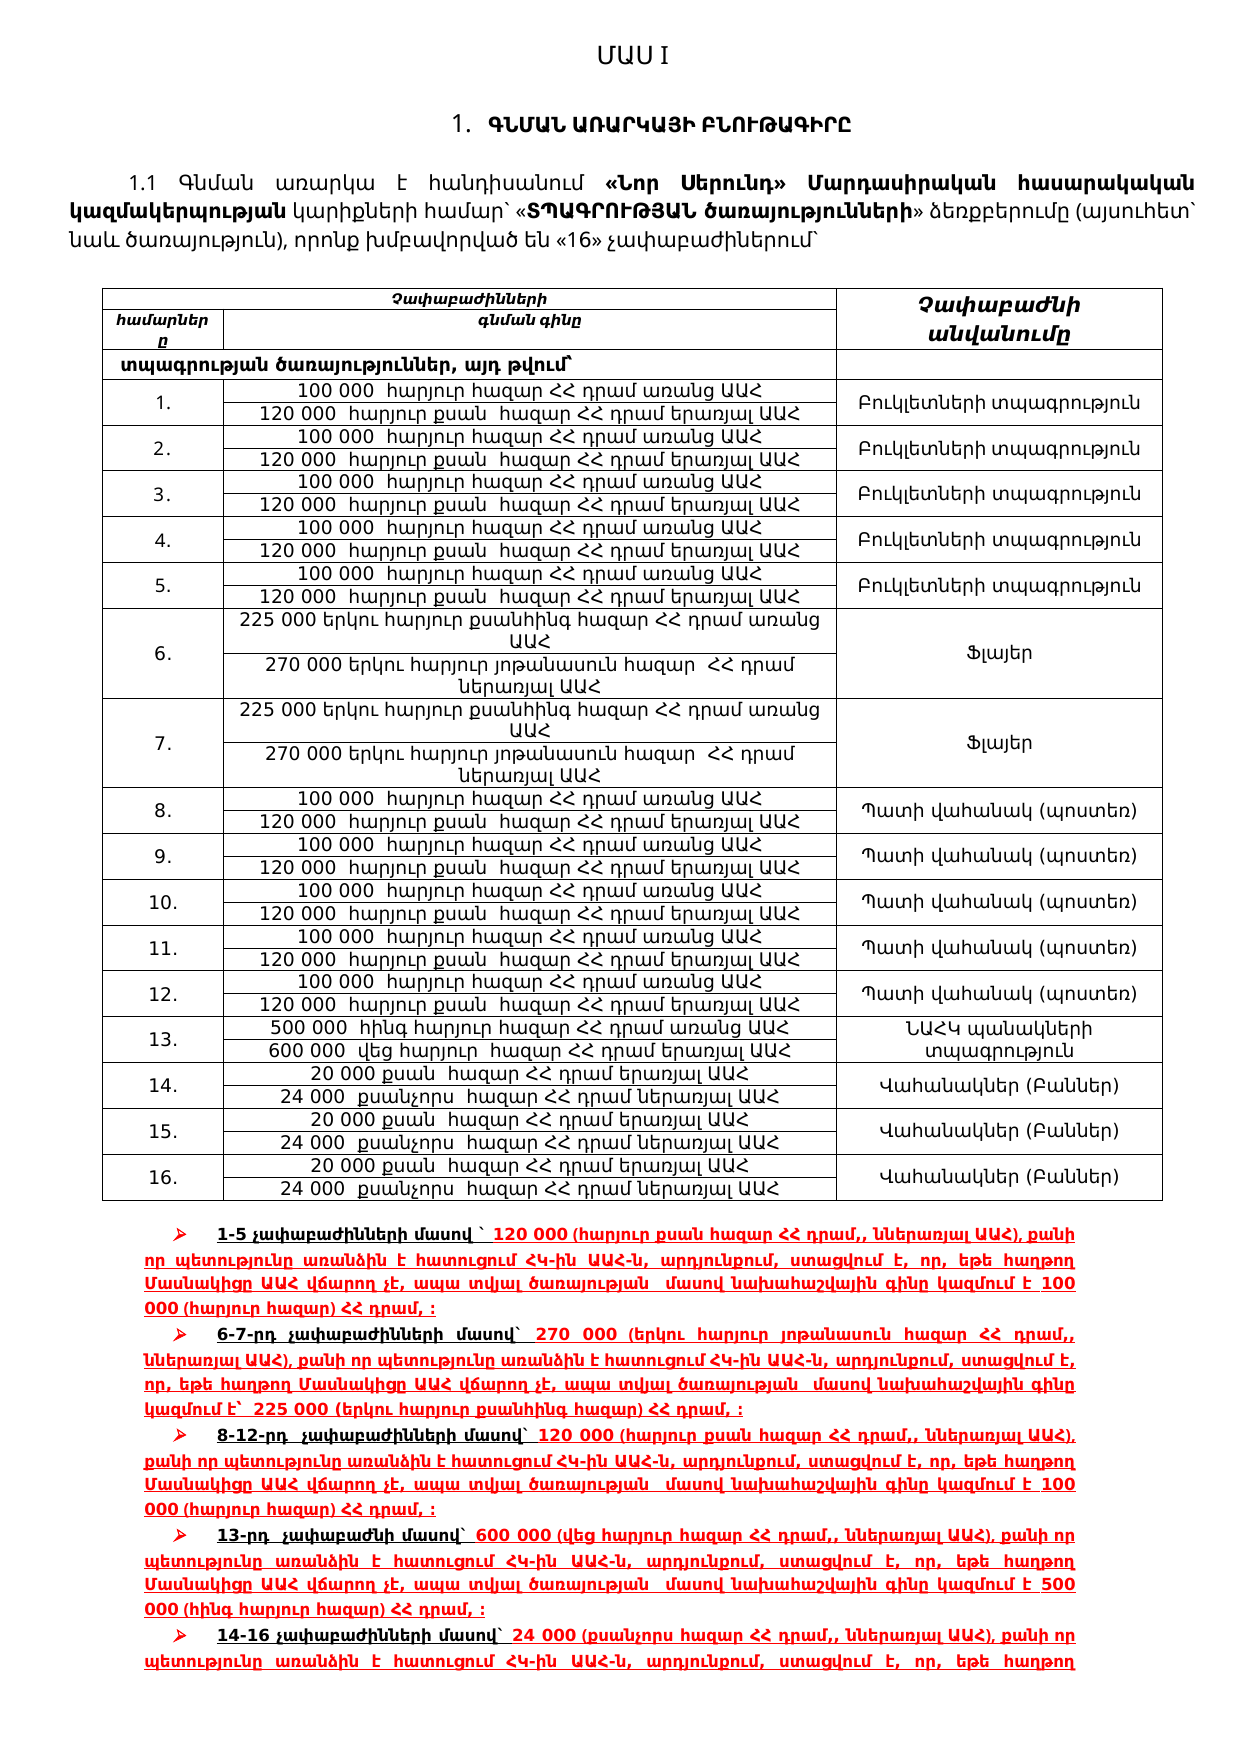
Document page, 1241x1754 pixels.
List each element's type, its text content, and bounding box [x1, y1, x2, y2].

table_cell 7․ [103, 699, 223, 787]
table_cell 120 000 հարյուր քսան հազար ՀՀ դրամ երառյալ ԱԱՀ [224, 449, 836, 470]
table_cell 120 000 հարյուր քսան հազար ՀՀ դրամ երառյալ ԱԱՀ [224, 494, 836, 516]
table_cell Պատի վահանակ (պոստեռ) [837, 880, 1162, 924]
text ՄԱՍ I [69, 37, 1196, 72]
table_cell 120 000 հարյուր քսան հազար ՀՀ դրամ երառյալ ԱԱՀ [224, 857, 836, 879]
table_cell գնման գինը [224, 310, 836, 349]
list 8-12-րդ չափաբաժինների մասով` 120 000 (հարյուր քսան հազար ՀՀ դրամ,, ններառյալ ԱԱՀ), քանի որ պետությունը առանձին է հատուցում ՀԿ-ին ԱԱՀ-ն, արդյունքում, ստացվում է, որ, եթե հաղթող Մասնակիցը ԱԱՀ վճարող չէ, ապա տվյալ ծառայության մասով նախահաշվային գինը կազմում է 100 000 (հարյուր հազար) ՀՀ դրամ, ։ [144, 1469, 1076, 1491]
table_cell 10․ [103, 880, 223, 924]
table_cell Պատի վահանակ (պոստեռ) [837, 788, 1162, 833]
table_cell Պատի վահանակ (պոստեռ) [837, 971, 1162, 1016]
table_cell 20 000 քսան հազար ՀՀ դրամ երառյալ ԱԱՀ [224, 1155, 836, 1177]
table_cell համարները [103, 310, 223, 349]
table_cell Բուկլետների տպագրություն [837, 563, 1162, 608]
table_cell 20 000 քսան հազար ՀՀ դրամ երառյալ ԱԱՀ [224, 1063, 836, 1085]
table_cell Պատի վահանակ (պոստեռ) [837, 926, 1162, 970]
table_cell 6․ [103, 609, 223, 697]
table_cell 225 000 երկու հարյուր քսանհինգ հազար ՀՀ դրամ առանց ԱԱՀ [224, 699, 836, 742]
table_cell 13․ [103, 1017, 223, 1062]
table_header Չափաբաժնի անվանումը [837, 289, 1162, 349]
subtitle 1.1 Գնման առարկա է հանդիսանում «Նոր Սերունդ» Մարդասիրական հասարակական կազմակերպության կարիքների համար` «ՏՊԱԳՐՈՒԹՅԱՆ ծառայությունների» ձեռքբերումը (այսուհետ` նաև ծառայություն), որոնք խմբավորված են «16» չափաբաժիներում` [69, 168, 1196, 253]
table_cell 120 000 հարյուր քսան հազար ՀՀ դրամ երառյալ ԱԱՀ [224, 949, 836, 970]
table_cell 500 000 հինգ հարյուր հազար ՀՀ դրամ առանց ԱԱՀ [224, 1017, 836, 1039]
table_cell 5․ [103, 563, 223, 608]
table_cell Վահանակներ (Բաններ) [837, 1063, 1162, 1108]
table_cell 100 000 հարյուր հազար ՀՀ դրամ առանց ԱԱՀ [224, 880, 836, 902]
list 1-5 չափաբաժինների մասով ` 120 000 (հարյուր քսան հազար ՀՀ դրամ,, ններառյալ ԱԱՀ), քանի որ պետությունը առանձին է հատուցում ՀԿ-ին ԱԱՀ-ն, արդյունքում, ստացվում է, որ, եթե հաղթող Մասնակիցը ԱԱՀ վճարող չէ, ապա տվյալ ծառայության մասով նախահաշվային գինը կազմում է 100 000 (հարյուր հազար) ՀՀ դրամ, ։ [144, 1222, 1076, 1291]
table_cell 120 000 հարյուր քսան հազար ՀՀ դրամ երառյալ ԱԱՀ [224, 586, 836, 608]
table_cell 100 000 հարյուր հազար ՀՀ դրամ առանց ԱԱՀ [224, 563, 836, 585]
list ԳՆՄԱՆ ԱՌԱՐԿԱՅԻ ԲՆՈՒԹԱԳԻՐԸ [107, 106, 1196, 140]
table_header Չափաբաժինների [103, 289, 836, 308]
table_cell 120 000 հարյուր քսան հազար ՀՀ դրամ երառյալ ԱԱՀ [224, 540, 836, 562]
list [144, 1624, 1076, 1672]
table_cell 600 000 վեց հարյուր հազար ՀՀ դրամ երառյալ ԱԱՀ [224, 1040, 836, 1062]
list 1-5 չափաբաժինների մասով ` 120 000 (հարյուր քսան հազար ՀՀ դրամ,, ններառյալ ԱԱՀ), քանի որ պետությունը առանձին է հատուցում ՀԿ-ին ԱԱՀ-ն, արդյունքում, ստացվում է, որ, եթե հաղթող Մասնակիցը ԱԱՀ վճարող չէ, ապա տվյալ ծառայության մասով նախահաշվային գինը կազմում է 100 000 (հարյուր հազար) ՀՀ դրամ, ։ [144, 1292, 1076, 1319]
list 13-րդ չափաբաժնի մասով` 600 000 (վեց հարյուր հազար ՀՀ դրամ,, ններառյալ ԱԱՀ), քանի որ պետությունը առանձին է հատուցում ՀԿ-ին ԱԱՀ-ն, արդյունքում, ստացվում է, որ, եթե հաղթող Մասնակիցը ԱԱՀ վճարող չէ, ապա տվյալ ծառայության մասով նախահաշվային գինը կազմում է 500 000 (հինգ հարյուր հազար) ՀՀ դրամ, ։ [144, 1593, 1076, 1620]
table_cell Ֆլայեր [837, 699, 1162, 787]
table_cell 270 000 երկու հարյուր յոթանասուն հազար ՀՀ դրամ ներառյալ ԱԱՀ [224, 743, 836, 787]
table_cell ՆԱՀԿ պանակների տպագրություն [837, 1017, 1162, 1062]
table_cell 120 000 հարյուր քսան հազար ՀՀ դրամ երառյալ ԱԱՀ [224, 403, 836, 424]
table_cell Վահանակներ (Բաններ) [837, 1155, 1162, 1199]
table_cell 9․ [103, 834, 223, 879]
table_cell 100 000 հարյուր հազար ՀՀ դրամ առանց ԱԱՀ [224, 926, 836, 947]
table_cell 225 000 երկու հարյուր քսանհինգ հազար ՀՀ դրամ առանց ԱԱՀ [224, 609, 836, 653]
table_cell 15․ [103, 1109, 223, 1154]
table_cell 270 000 երկու հարյուր յոթանասուն հազար ՀՀ դրամ ներառյալ ԱԱՀ [224, 654, 836, 697]
table_cell 100 000 հարյուր հազար ՀՀ դրամ առանց ԱԱՀ [224, 380, 836, 402]
table_cell Բուկլետների տպագրություն [837, 517, 1162, 562]
table_cell 11․ [103, 926, 223, 970]
table_cell 100 000 հարյուր հազար ՀՀ դրամ առանց ԱԱՀ [224, 971, 836, 993]
list 13-րդ չափաբաժնի մասով` 600 000 (վեց հարյուր հազար ՀՀ դրամ,, ններառյալ ԱԱՀ), քանի որ պետությունը առանձին է հատուցում ՀԿ-ին ԱԱՀ-ն, արդյունքում, ստացվում է, որ, եթե հաղթող Մասնակիցը ԱԱՀ վճարող չէ, ապա տվյալ ծառայության մասով նախահաշվային գինը կազմում է 500 000 (հինգ հարյուր հազար) ՀՀ դրամ, ։ [144, 1523, 1076, 1592]
table_cell տպագրության ծառայություններ, այդ թվում՝ [103, 350, 836, 379]
table_cell Պատի վահանակ (պոստեռ) [837, 834, 1162, 879]
table_cell Ֆլայեր [837, 609, 1162, 697]
table_cell 20 000 քսան հազար ՀՀ դրամ երառյալ ԱԱՀ [224, 1109, 836, 1131]
table_cell 8․ [103, 788, 223, 833]
table_cell 100 000 հարյուր հազար ՀՀ դրամ առանց ԱԱՀ [224, 426, 836, 447]
list 8-12-րդ չափաբաժինների մասով` 120 000 (հարյուր քսան հազար ՀՀ դրամ,, ններառյալ ԱԱՀ), քանի որ պետությունը առանձին է հատուցում ՀԿ-ին ԱԱՀ-ն, արդյունքում, ստացվում է, որ, եթե հաղթող Մասնակիցը ԱԱՀ վճարող չէ, ապա տվյալ ծառայության մասով նախահաշվային գինը կազմում է 100 000 (հարյուր հազար) ՀՀ դրամ, ։ [144, 1423, 1076, 1468]
table_cell 14․ [103, 1063, 223, 1108]
table_cell 100 000 հարյուր հազար ՀՀ դրամ առանց ԱԱՀ [224, 788, 836, 810]
table_cell 100 000 հարյուր հազար ՀՀ դրամ առանց ԱԱՀ [224, 834, 836, 856]
table_cell Բուկլետների տպագրություն [837, 380, 1162, 424]
table_cell 4․ [103, 517, 223, 562]
table_cell 1. [103, 380, 223, 424]
table_cell [837, 350, 1162, 379]
table_cell 2․ [103, 426, 223, 470]
table_cell 100 000 հարյուր հազար ՀՀ դրամ առանց ԱԱՀ [224, 517, 836, 539]
table_cell 16․ [103, 1155, 223, 1199]
list 6-7-րդ չափաբաժինների մասով` 270 000 (երկու հարյուր յոթանասուն հազար ՀՀ դրամ,, ններառյալ ԱԱՀ), քանի որ պետությունը առանձին է հատուցում ՀԿ-ին ԱԱՀ-ն, արդյունքում, ստացվում է, որ, եթե հաղթող Մասնակիցը ԱԱՀ վճարող չէ, ապա տվյալ ծառայության մասով նախահաշվային գինը կազմում է՝ 225 000 (երկու հարյուր քսանհինգ հազար) ՀՀ դրամ, ։ [144, 1369, 1076, 1391]
table_cell 24 000 քսանչորս հազար ՀՀ դրամ ներառյալ ԱԱՀ [224, 1132, 836, 1154]
table_cell 120 000 հարյուր քսան հազար ՀՀ դրամ երառյալ ԱԱՀ [224, 811, 836, 833]
table_cell 100 000 հարյուր հազար ՀՀ դրամ առանց ԱԱՀ [224, 471, 836, 493]
table_cell 24 000 քսանչորս հազար ՀՀ դրամ ներառյալ ԱԱՀ [224, 1086, 836, 1108]
table_cell 12․ [103, 971, 223, 1016]
table_cell 24 000 քսանչորս հազար ՀՀ դրամ ներառյալ ԱԱՀ [224, 1178, 836, 1199]
table_cell 3․ [103, 471, 223, 516]
table_cell Բուկլետների տպագրություն [837, 426, 1162, 470]
table_cell 120 000 հարյուր քսան հազար ՀՀ դրամ երառյալ ԱԱՀ [224, 994, 836, 1016]
table_cell Վահանակներ (Բաններ) [837, 1109, 1162, 1154]
list 6-7-րդ չափաբաժինների մասով` 270 000 (երկու հարյուր յոթանասուն հազար ՀՀ դրամ,, ններառյալ ԱԱՀ), քանի որ պետությունը առանձին է հատուցում ՀԿ-ին ԱԱՀ-ն, արդյունքում, ստացվում է, որ, եթե հաղթող Մասնակիցը ԱԱՀ վճարող չէ, ապա տվյալ ծառայության մասով նախահաշվային գինը կազմում է՝ 225 000 (երկու հարյուր քսանհինգ հազար) ՀՀ դրամ, ։ [144, 1392, 1076, 1420]
table_cell 120 000 հարյուր քսան հազար ՀՀ դրամ երառյալ ԱԱՀ [224, 903, 836, 924]
list 6-7-րդ չափաբաժինների մասով` 270 000 (երկու հարյուր յոթանասուն հազար ՀՀ դրամ,, ններառյալ ԱԱՀ), քանի որ պետությունը առանձին է հատուցում ՀԿ-ին ԱԱՀ-ն, արդյունքում, ստացվում է, որ, եթե հաղթող Մասնակիցը ԱԱՀ վճարող չէ, ապա տվյալ ծառայության մասով նախահաշվային գինը կազմում է՝ 225 000 (երկու հարյուր քսանհինգ հազար) ՀՀ դրամ, ։ [144, 1323, 1076, 1368]
list 8-12-րդ չափաբաժինների մասով` 120 000 (հարյուր քսան հազար ՀՀ դրամ,, ններառյալ ԱԱՀ), քանի որ պետությունը առանձին է հատուցում ՀԿ-ին ԱԱՀ-ն, արդյունքում, ստացվում է, որ, եթե հաղթող Մասնակիցը ԱԱՀ վճարող չէ, ապա տվյալ ծառայության մասով նախահաշվային գինը կազմում է 100 000 (հարյուր հազար) ՀՀ դրամ, ։ [144, 1492, 1076, 1520]
table_cell Բուկլետների տպագրություն [837, 471, 1162, 516]
